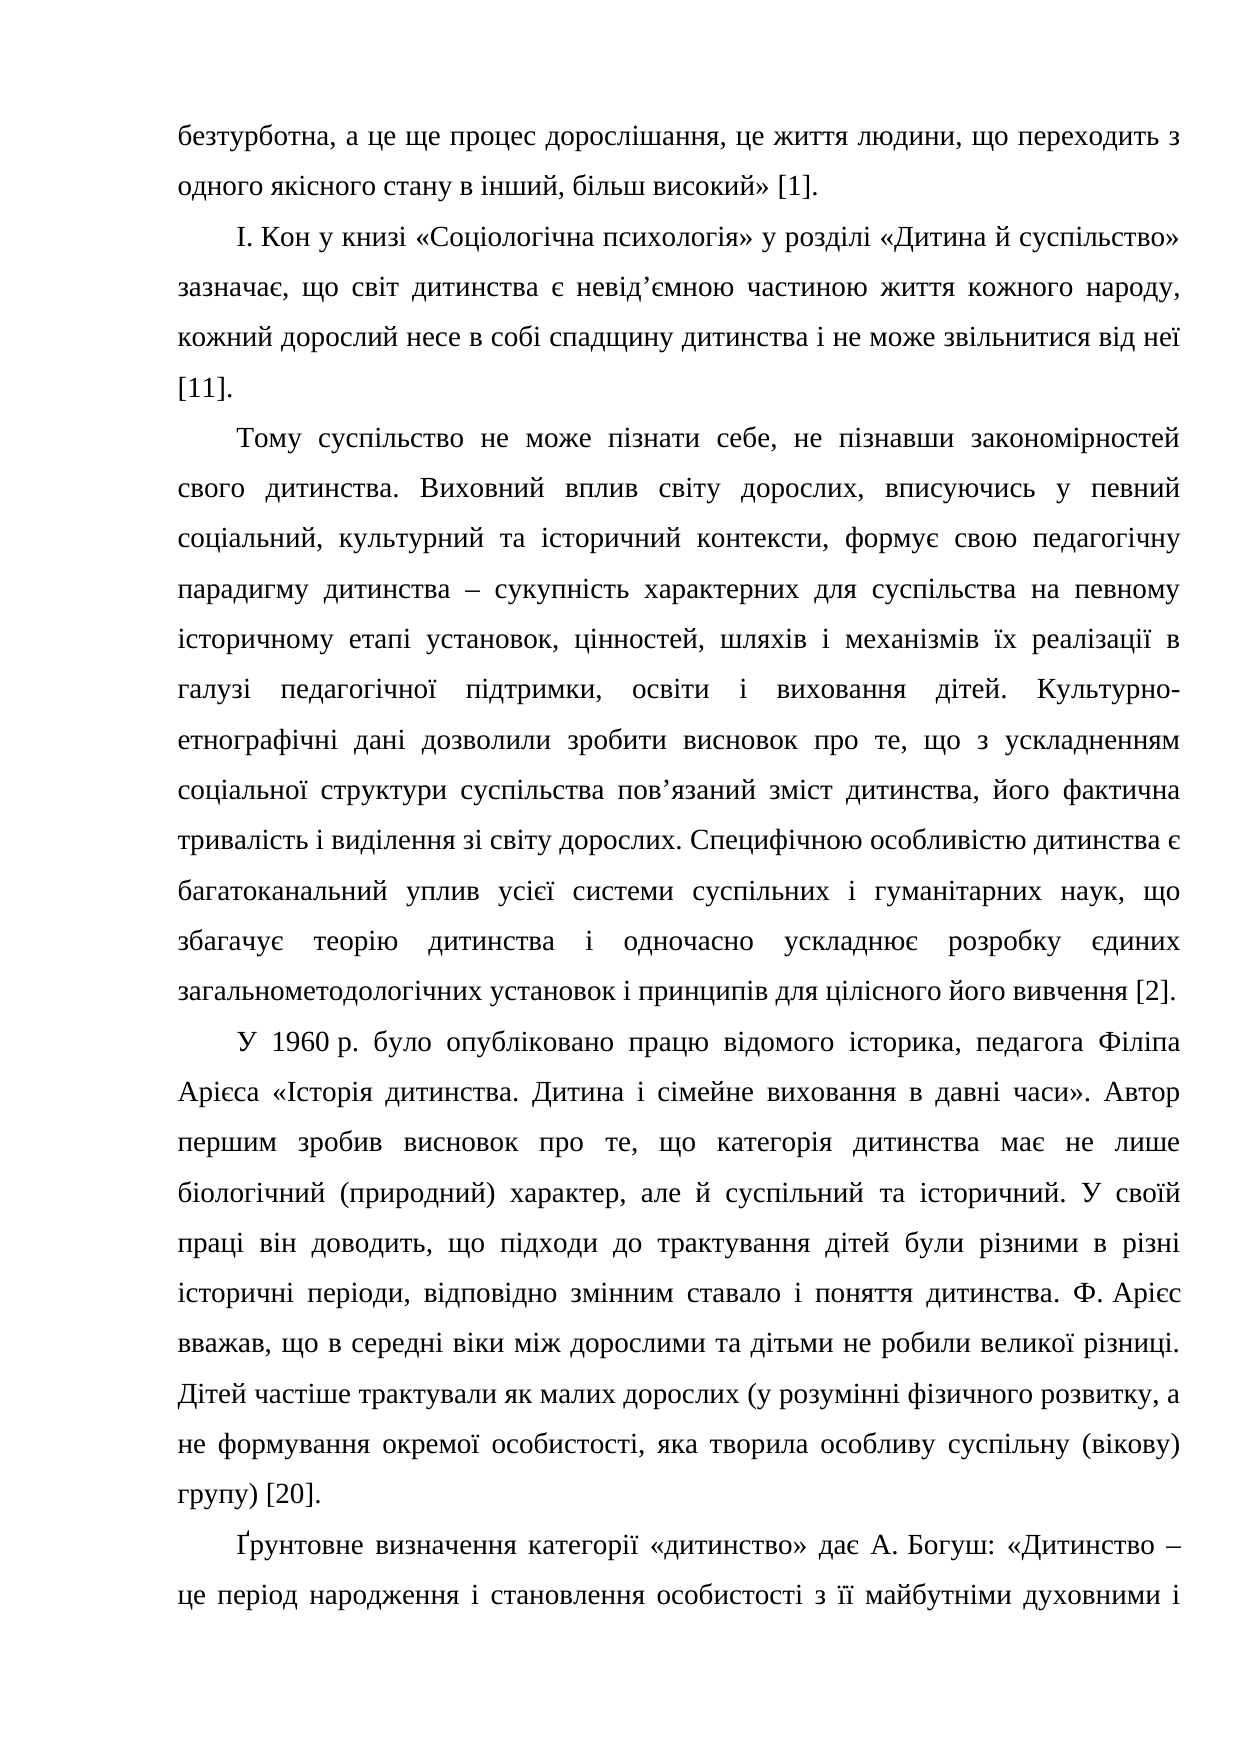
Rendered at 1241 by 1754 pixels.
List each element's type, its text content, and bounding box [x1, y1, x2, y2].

text І. Кон у книзі «Соціологічна психологія» у розділі «Дитина й суспільство» зазначає, що світ дитинства є невід’ємною частиною життя кожного народу, кожний дорослий несе в собі спадщину дитинства і не може звільнитися від неї [11]. [177, 219, 1181, 403]
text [177, 1527, 1181, 1611]
text У 1960 р. було опубліковано працю відомого історика, педагога Філіпа Арієса «Історія дитинства. Дитина і сімейне виховання в давні часи». Автор першим зробив висновок про те, що категорія дитинства має не лише біологічний (природний) характер, але й суспільний та історичний. У своїй праці він доводить, що підходи до трактування дітей були різними в різні історичні періоди, відповідно змінним ставало і поняття дитинства. Ф. Арієс вважав, що в середні віки між дорослими та дітьми не робили великої різниці. Дітей частіше трактували як малих дорослих (у розумінні фізичного розвитку, а не формування окремої особистості, яка творила особливу суспільну (вікову) групу) [20]. [177, 1024, 1181, 1510]
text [177, 118, 1181, 202]
text Тому суспільство не може пізнати себе, не пізнавши закономірностей свого дитинства. Виховний вплив світу дорослих, вписуючись у певний соціальний, культурний та історичний контексти, формує свою педагогічну парадигму дитинства – сукупність характерних для суспільства на певному історичному етапі установок, цінностей, шляхів і механізмів їх реалізації в галузі педагогічної підтримки, освіти і виховання дітей. Культурно-етнографічні дані дозволили зробити висновок про те, що з ускладненням соціальної структури суспільства пов’язаний зміст дитинства, його фактична тривалість і виділення зі світу дорослих. Специфічною особливістю дитинства є багатоканальний уплив усієї системи суспільних і гуманітарних наук, що збагачує теорію дитинства і одночасно ускладнює розробку єдиних загальнометодологічних установок і принципів для цілісного його вивчення [2]. [177, 420, 1181, 1007]
